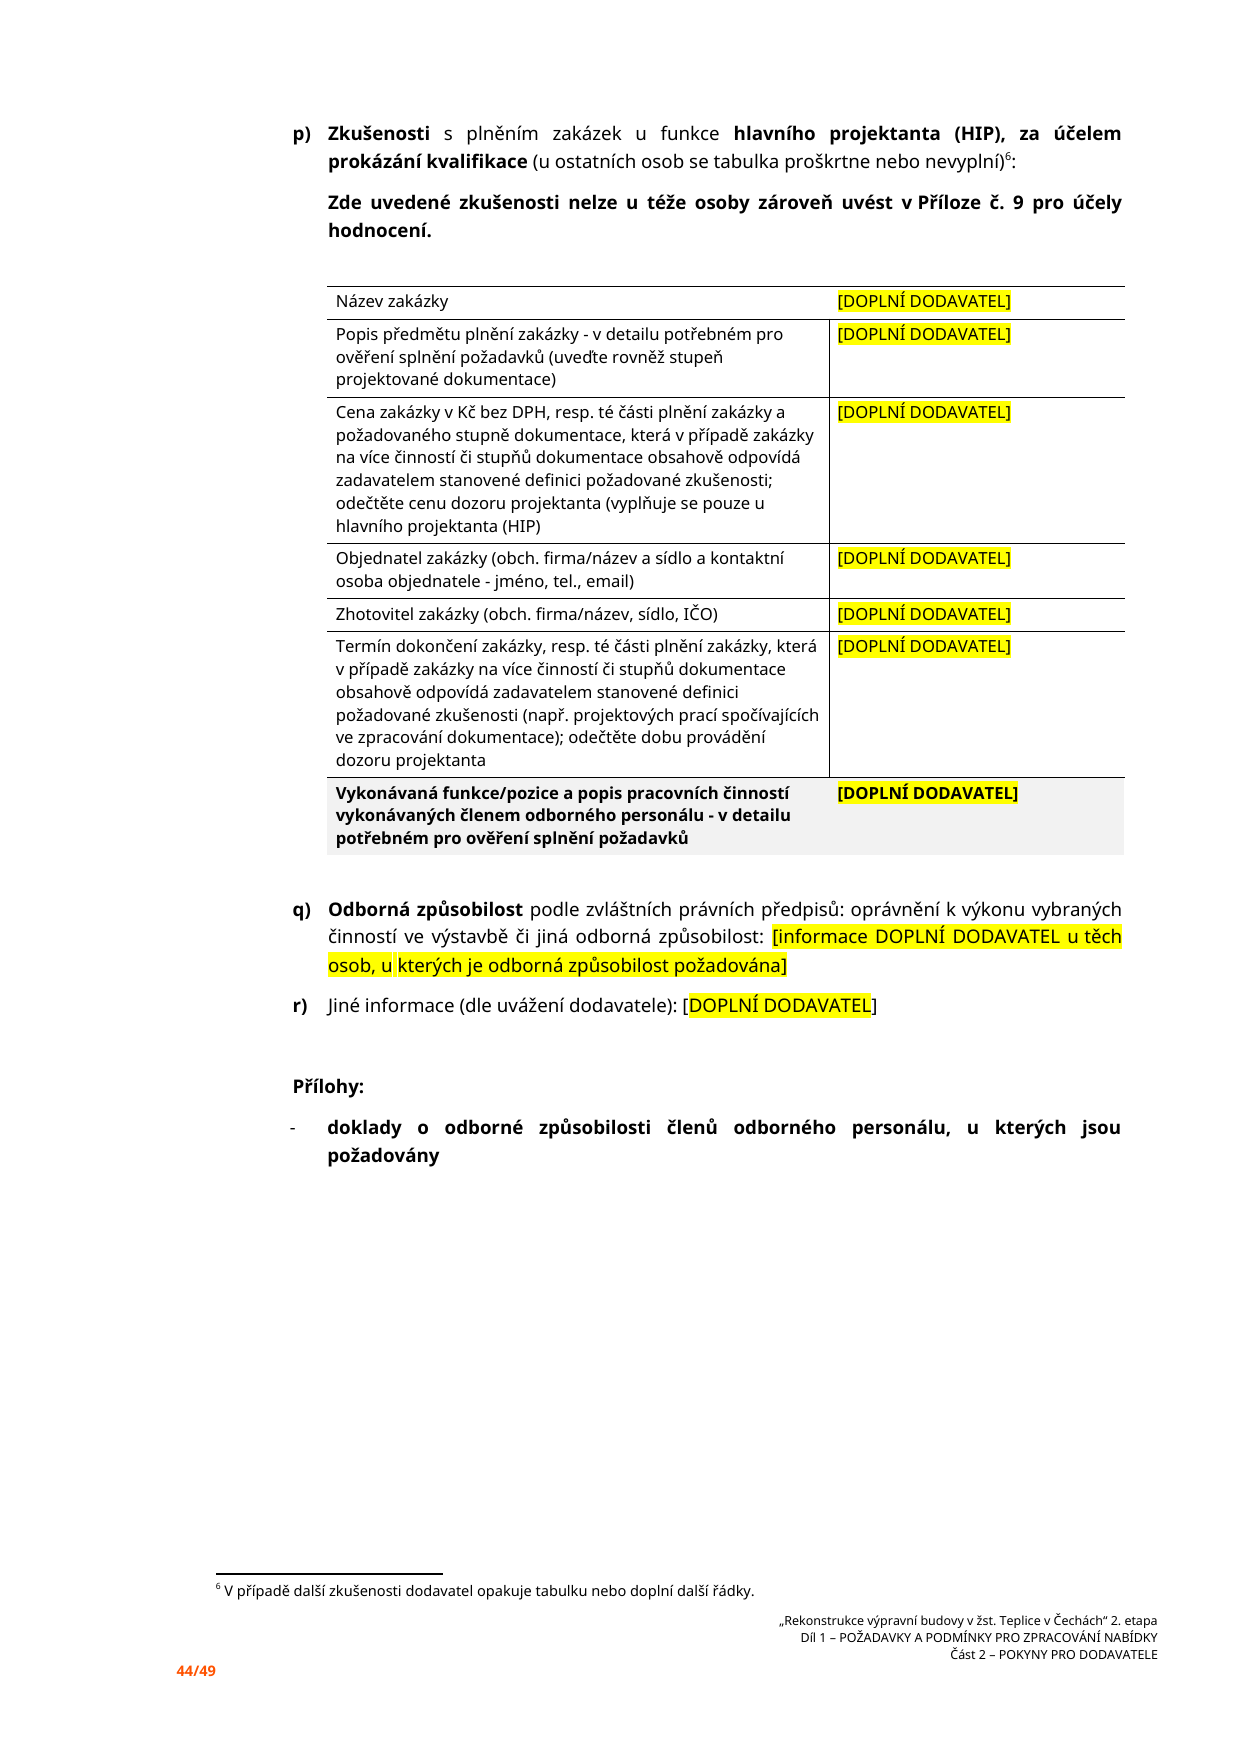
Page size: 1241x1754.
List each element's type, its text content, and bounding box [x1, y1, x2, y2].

list doklady o odborné způsobilosti členů odborného personálu, u kterých jsou požadovány [289, 1114, 1122, 1167]
list Jiné informace (dle uvážení dodavatele): [DOPLNÍ DODAVATEL] [292, 992, 1122, 1018]
table_cell Cena zakázky v Kč bez DPH, resp. té části plnění zakázky a požadovaného stupně dokumentace, která v případě zakázky na více činností či stupňů dokumentace obsahově odpovídá zadavatelem stanovené definici požadované zkušenosti; odečtěte cenu dozoru projektanta (vyplňuje se pouze u hlavního projektanta (HIP) [327, 398, 829, 543]
table_header [DOPLNÍ DODAVATEL] [829, 287, 1124, 318]
list Zkušenosti s plněním zakázek u funkce hlavního projektanta (HIP), za účelem prokázání kvalifikace (u ostatních osob se tabulka proškrtne nebo nevyplní): [292, 121, 1122, 174]
table_cell Objednatel zakázky (obch. firma/název a sídlo a kontaktní osoba objednatele - jméno, tel., email) [327, 544, 829, 598]
list Odborná způsobilost podle zvláštních právních předpisů: oprávnění k výkonu vybraných činností ve výstavbě či jiná odborná způsobilost: [informace DOPLNÍ DODAVATEL u těch osob, u kterých je odborná způsobilost požadována] [292, 896, 1122, 977]
text Zde uvedené zkušenosti nelze u téže osoby zároveň uvést v Příloze č. 9 pro účely hodnocení. [328, 189, 1122, 243]
table_header Název zakázky [327, 287, 829, 318]
table_cell Vykonávaná funkce/pozice a popis pracovních činností vykonávaných členem odborného personálu - v detailu potřebném pro ověření splnění požadavků [327, 778, 829, 855]
table_cell Zhotovitel zakázky (obch. firma/název, sídlo, IČO) [327, 599, 829, 631]
text Přílohy: [292, 1073, 1122, 1099]
table_cell [DOPLNÍ DODAVATEL] [830, 544, 1124, 598]
table_cell [DOPLNÍ DODAVATEL] [830, 320, 1124, 397]
table_cell [DOPLNÍ DODAVATEL] [830, 398, 1124, 543]
table_cell Popis předmětu plnění zakázky - v detailu potřebném pro ověření splnění požadavků (uveďte rovněž stupeň projektované dokumentace) [327, 320, 829, 397]
table_cell [DOPLNÍ DODAVATEL] [830, 599, 1124, 631]
table_cell [DOPLNÍ DODAVATEL] [829, 778, 1124, 855]
table_cell Termín dokončení zakázky, resp. té části plnění zakázky, která v případě zakázky na více činností či stupňů dokumentace obsahově odpovídá zadavatelem stanovené definici požadované zkušenosti (např. projektových prací spočívajících ve zpracování dokumentace); odečtěte dobu provádění dozoru projektanta [327, 632, 829, 777]
table_cell [DOPLNÍ DODAVATEL] [830, 632, 1124, 777]
